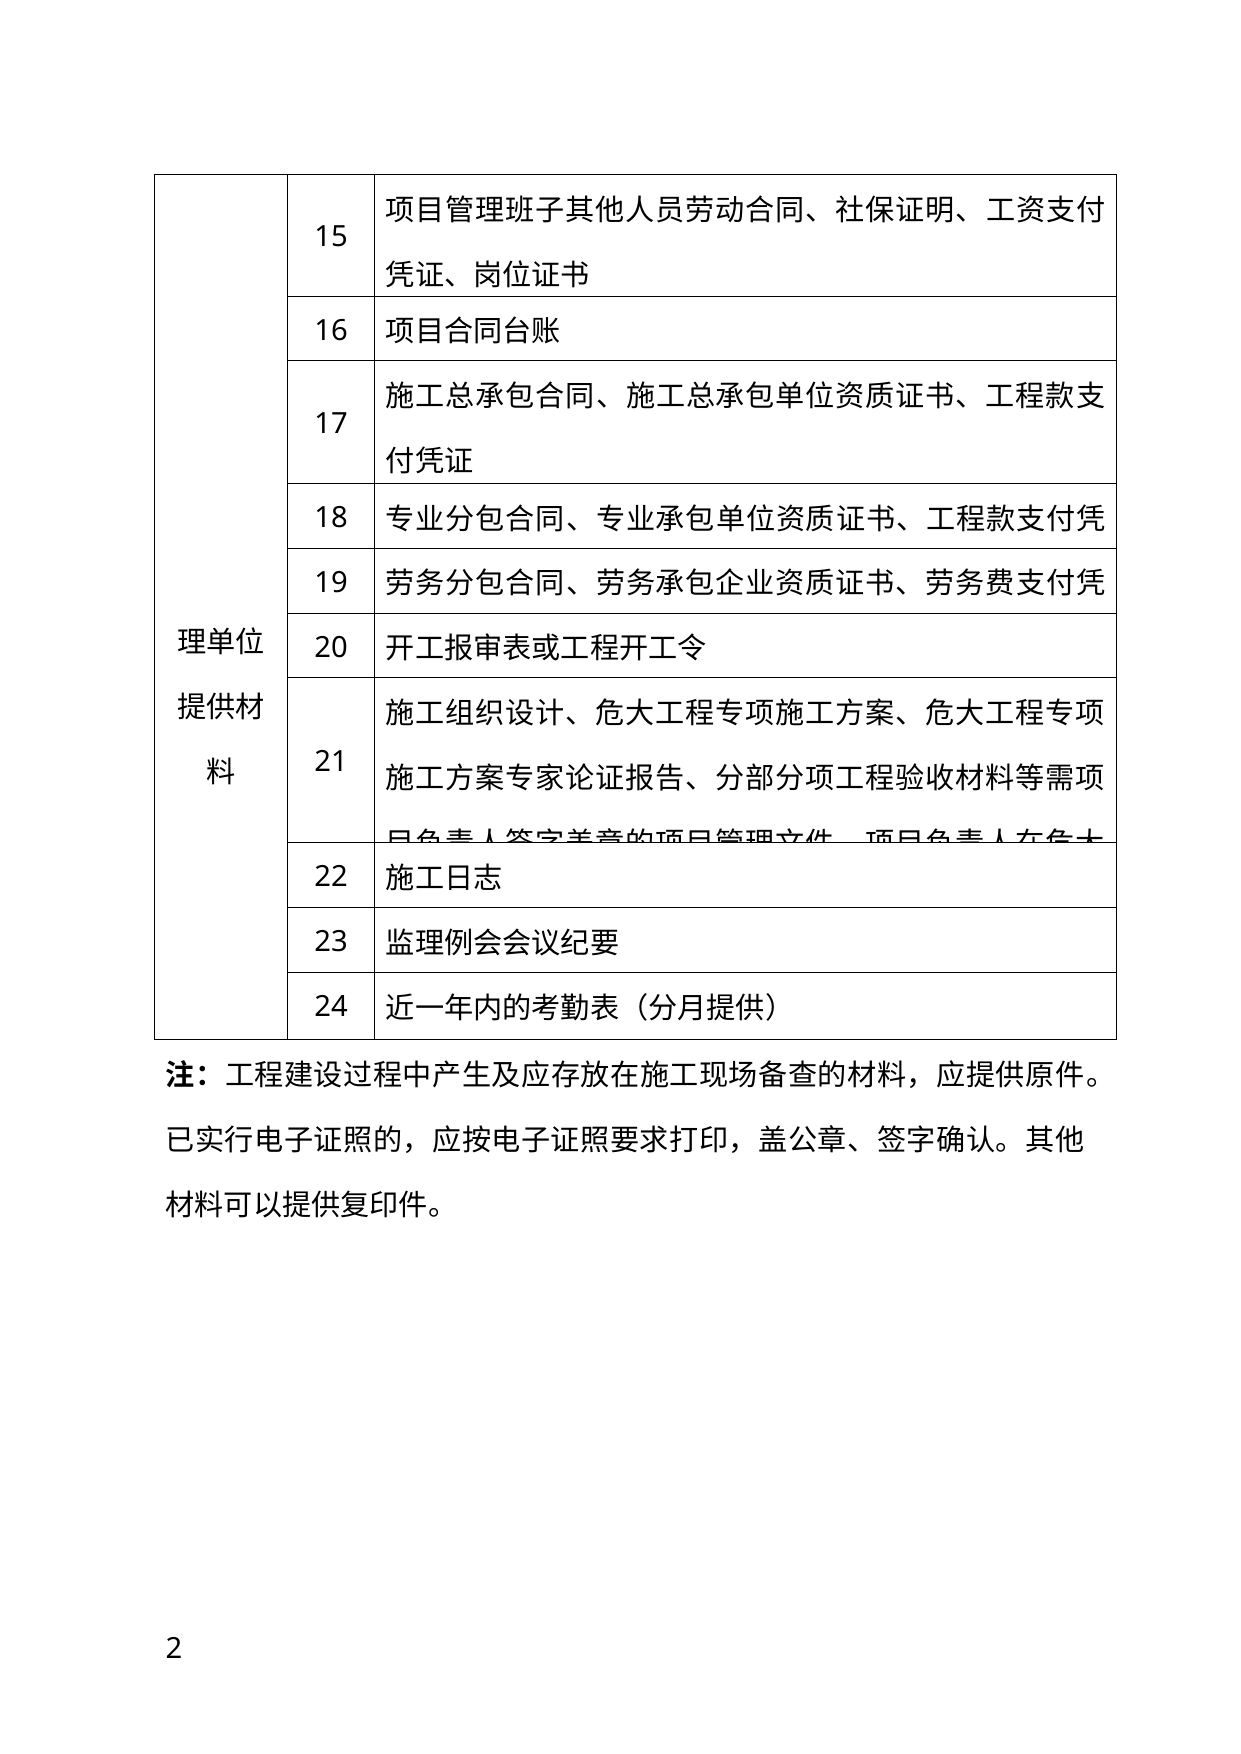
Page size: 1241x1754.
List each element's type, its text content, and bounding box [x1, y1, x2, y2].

table_cell 20 [288, 614, 374, 677]
table_cell 劳务分包合同、劳务承包企业资质证书、劳务费支付凭证 [375, 549, 1116, 612]
table_cell 16 [288, 297, 374, 360]
table_cell 项目管理班子其他人员劳动合同、社保证明、工资支付凭证、岗位证书 [375, 175, 1116, 296]
table_cell 15 [288, 175, 374, 296]
table_cell 19 [288, 549, 374, 612]
table_cell 施工日志 [375, 843, 1116, 907]
table_cell 23 [288, 908, 374, 972]
table_cell 22 [288, 843, 374, 907]
table_cell 24 [288, 973, 374, 1039]
table_cell 项目合同台账 [375, 297, 1116, 360]
table_cell 施工总承包合同、施工总承包单位资质证书、工程款支付凭证 [375, 361, 1116, 483]
table_cell 开工报审表或工程开工令 [375, 614, 1116, 677]
table_cell 监理例会会议纪要 [375, 908, 1116, 972]
text 注：工程建设过程中产生及应存放在施工现场备查的材料，应提供原件。已实行电子证照的，应按电子证照要求打印，盖公章、签字确认。其他材料可以提供复印件。 [165, 1040, 1087, 1235]
table_cell 18 [288, 484, 374, 548]
table_cell 21 [288, 678, 374, 842]
table_cell 17 [288, 361, 374, 483]
table_cell 近一年内的考勤表（分月提供） [375, 973, 1116, 1039]
table_cell 专业分包合同、专业承包单位资质证书、工程款支付凭证 [375, 484, 1116, 548]
table_cell 施工组织设计、危大工程专项施工方案、危大工程专项施工方案专家论证报告、分部分项工程验收材料等需项目负责人签字盖章的项目管理文件，项目负责人在危大工程施工期间的施工现场履职记录材料。 [375, 678, 1116, 842]
